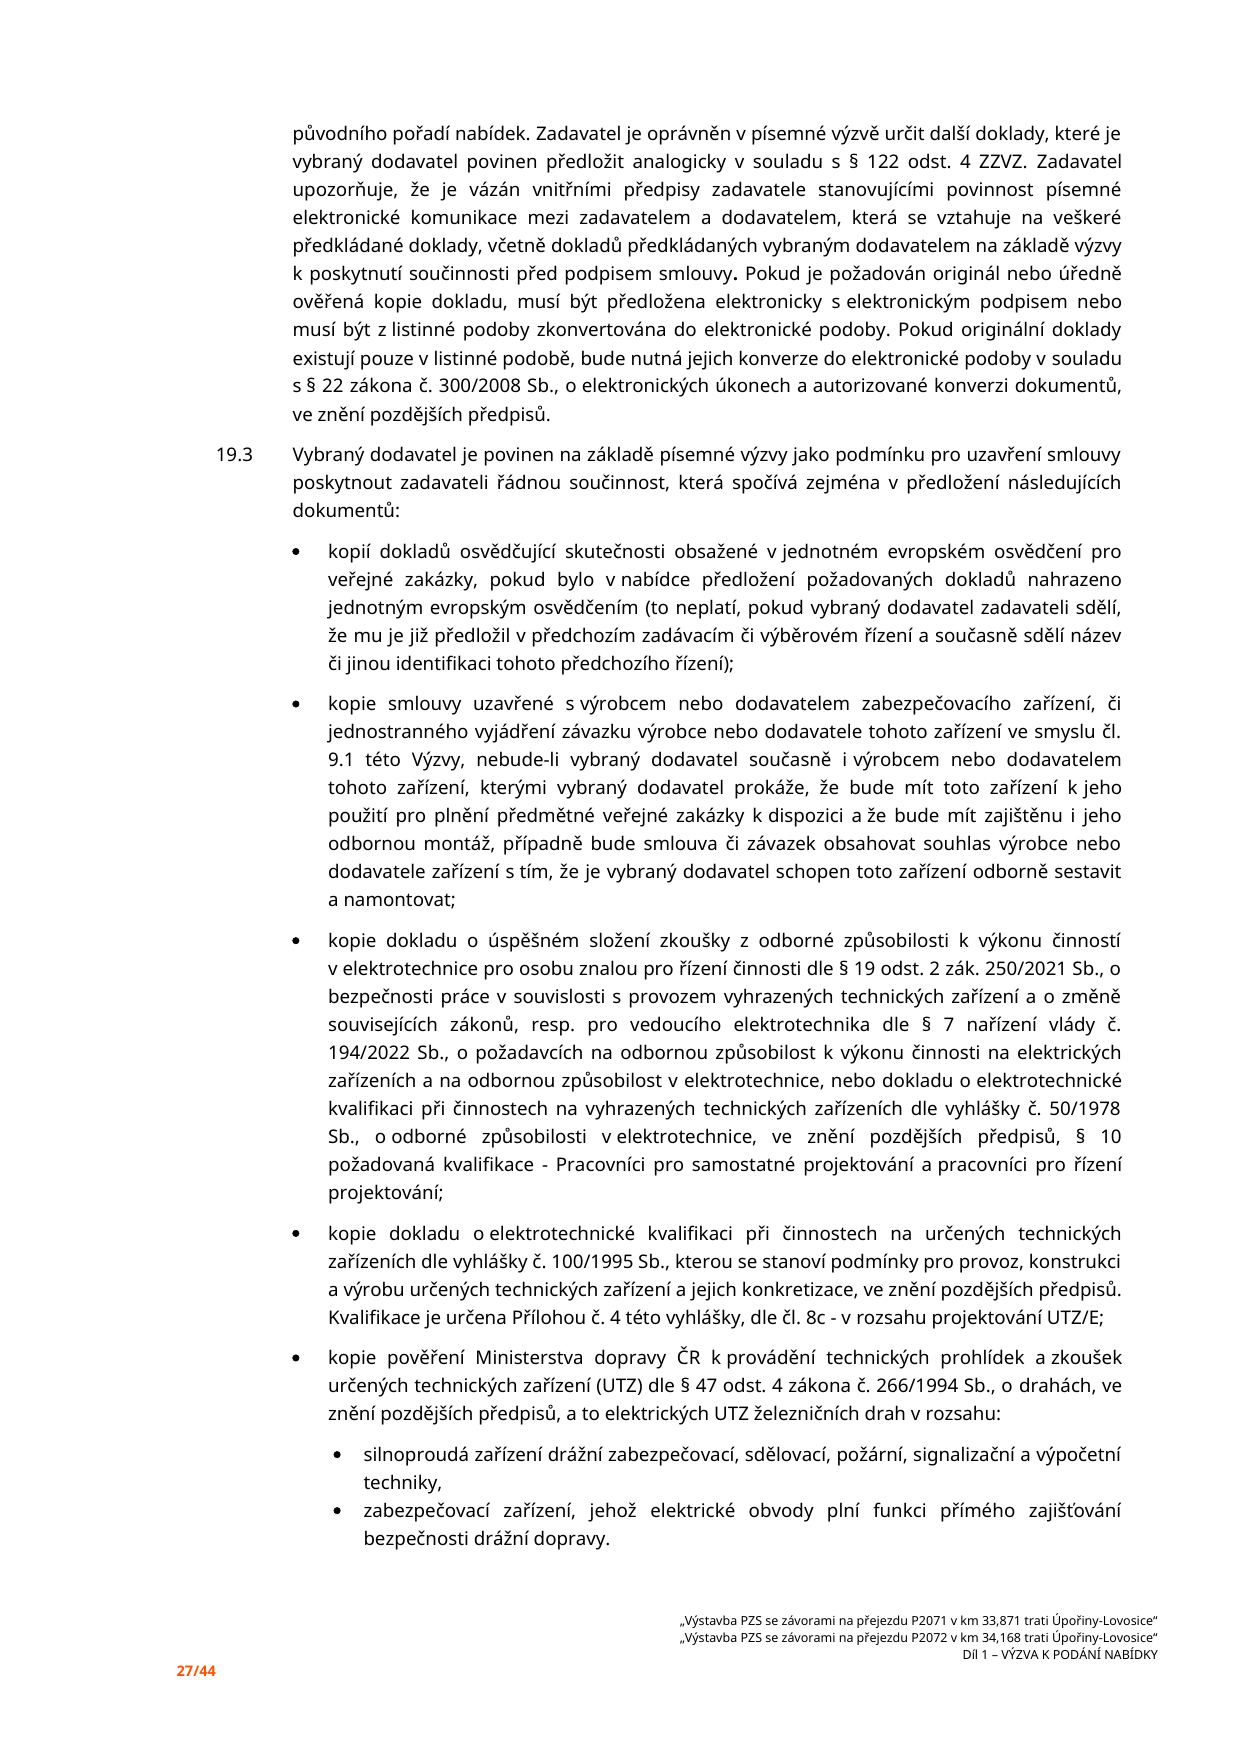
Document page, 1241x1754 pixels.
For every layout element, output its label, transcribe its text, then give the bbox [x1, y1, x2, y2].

text silnoproudá zařízení drážní zabezpečovací, sdělovací, požární, signalizační a výpočetní techniky, [334, 1441, 1122, 1494]
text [216, 121, 1122, 426]
text kopií dokladů osvědčující skutečnosti obsažené v jednotném evropském osvědčení pro veřejné zakázky, pokud bylo v nabídce předložení požadovaných dokladů nahrazeno jednotným evropským osvědčením (to neplatí, pokud vybraný dodavatel zadavateli sdělí, že mu je již předložil v předchozím zadávacím či výběrovém řízení a současně sdělí název či jinou identifikaci tohoto předchozího řízení); [292, 538, 1122, 676]
text kopie dokladu o elektrotechnické kvalifikaci při činnostech na určených technických zařízeních dle vyhlášky č. 100/1995 Sb., kterou se stanoví podmínky pro provoz, konstrukci a výrobu určených technických zařízení a jejich konkretizace, ve znění pozdějších předpisů. Kvalifikace je určena Přílohou č. 4 této vyhlášky, dle čl. 8c - v rozsahu projektování UTZ/E; [292, 1220, 1122, 1329]
text zabezpečovací zařízení, jehož elektrické obvody plní funkci přímého zajišťování bezpečnosti drážní dopravy. [334, 1497, 1122, 1551]
text kopie smlouvy uzavřené s výrobcem nebo dodavatelem zabezpečovacího zařízení, či jednostranného vyjádření závazku výrobce nebo dodavatele tohoto zařízení ve smyslu čl. 9.1 této Výzvy, nebude-li vybraný dodavatel současně i výrobcem nebo dodavatelem tohoto zařízení, kterými vybraný dodavatel prokáže, že bude mít toto zařízení k jeho použití pro plnění předmětné veřejné zakázky k dispozici a že bude mít zajištěnu i jeho odbornou montáž, případně bude smlouva či závazek obsahovat souhlas výrobce nebo dodavatele zařízení s tím, že je vybraný dodavatel schopen toto zařízení odborně sestavit a namontovat; [292, 691, 1122, 912]
text kopie dokladu o úspěšném složení zkoušky z odborné způsobilosti k výkonu činností v elektrotechnice pro osobu znalou pro řízení činnosti dle § 19 odst. 2 zák. 250/2021 Sb., o bezpečnosti práce v souvislosti s provozem vyhrazených technických zařízení a o změně souvisejících zákonů, resp. pro vedoucího elektrotechnika dle § 7 nařízení vlády č. 194/2022 Sb., o požadavcích na odbornou způsobilost k výkonu činnosti na elektrických zařízeních a na odbornou způsobilost v elektrotechnice, nebo dokladu o elektrotechnické kvalifikaci při činnostech na vyhrazených technických zařízeních dle vyhlášky č. 50/1978 Sb., o odborné způsobilosti v elektrotechnice, ve znění pozdějších předpisů, § 10 požadovaná kvalifikace - Pracovníci pro samostatné projektování a pracovníci pro řízení projektování; [292, 927, 1122, 1205]
text kopie pověření Ministerstva dopravy ČR k provádění technických prohlídek a zkoušek určených technických zařízení (UTZ) dle § 47 odst. 4 zákona č. 266/1994 Sb., o drahách, ve znění pozdějších předpisů, a to elektrických UTZ železničních drah v rozsahu: [292, 1344, 1122, 1426]
text Vybraný dodavatel je povinen na základě písemné výzvy jako podmínku pro uzavření smlouvy poskytnout zadavateli řádnou součinnost, která spočívá zejména v předložení následujících dokumentů: [216, 441, 1122, 523]
